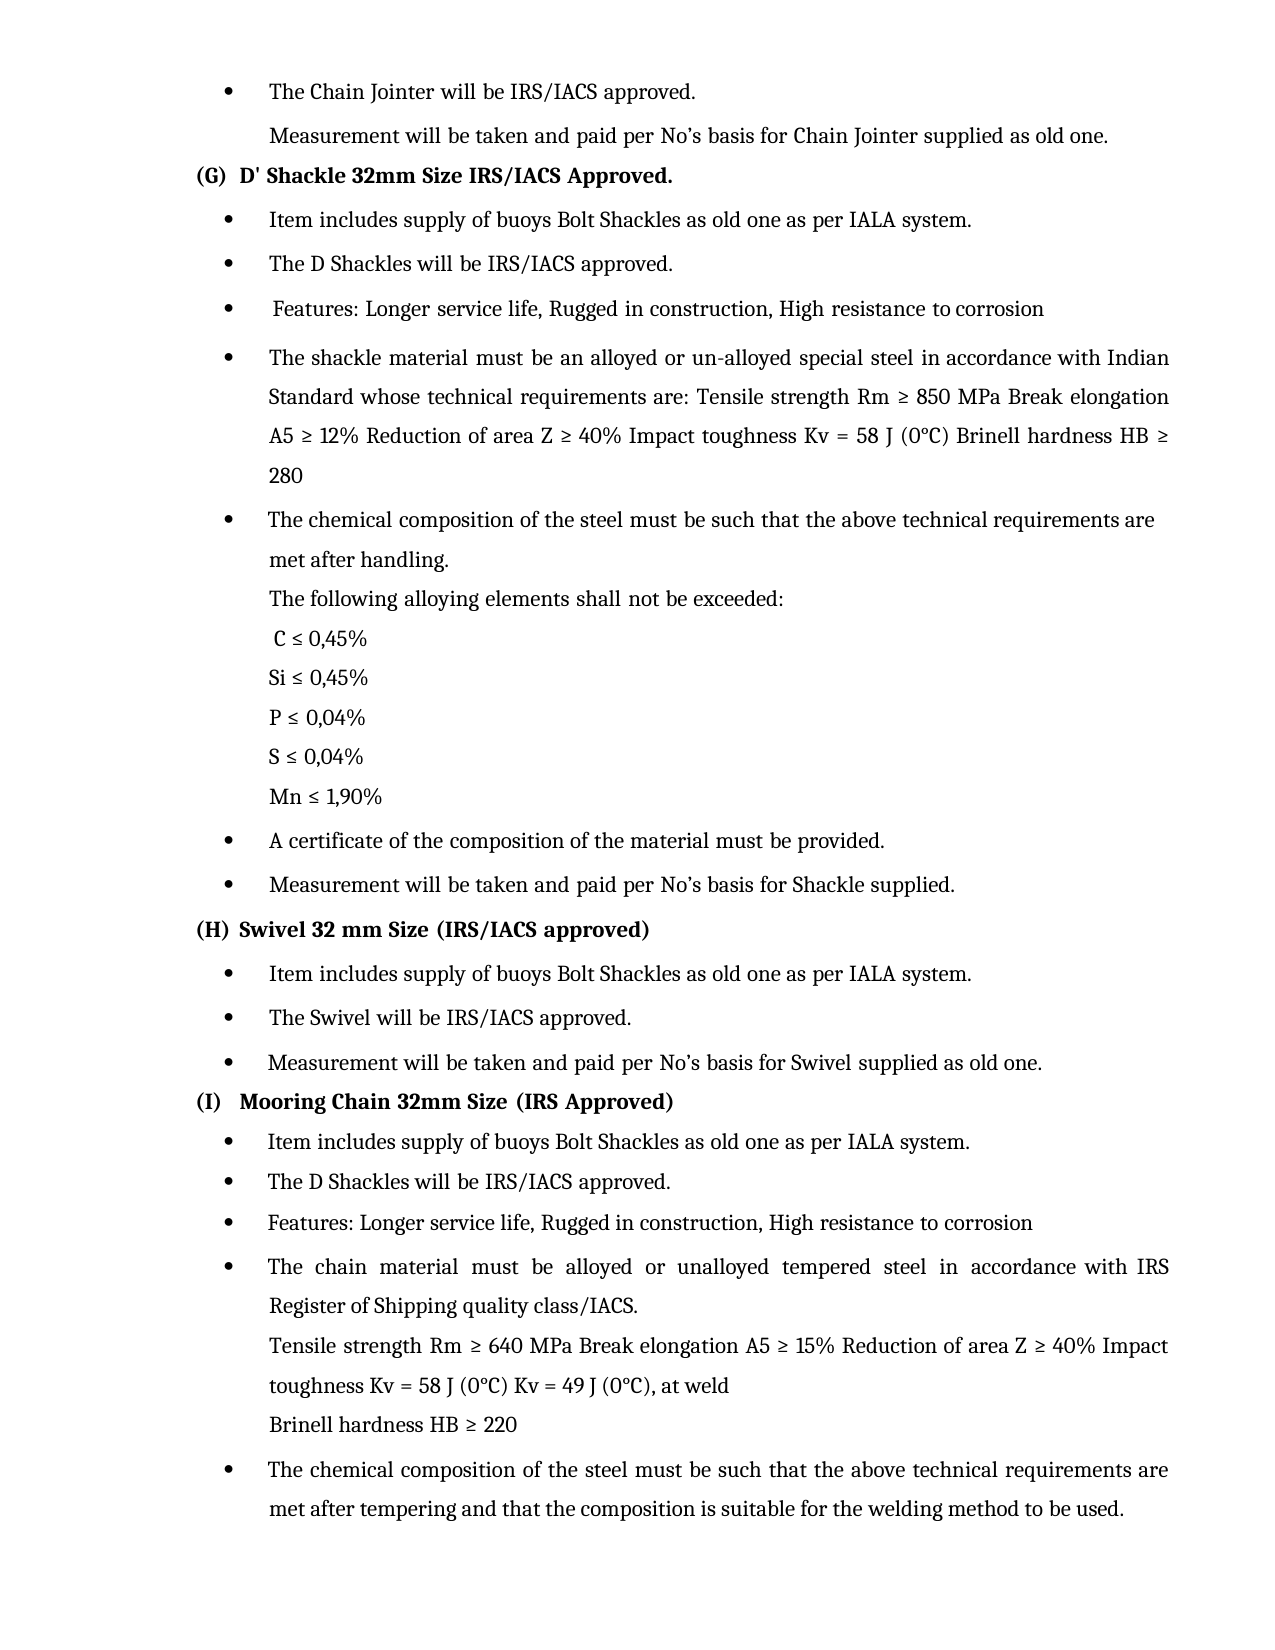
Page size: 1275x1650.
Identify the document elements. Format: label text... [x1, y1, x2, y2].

list The chain material must be alloyed or unalloyed tempered steel in accordance with IRS Register of Shipping quality class/IACS. [224, 1254, 1169, 1319]
text C ≤ 0,45% [239, 626, 1169, 652]
text Si ≤ 0,45% [239, 665, 1169, 691]
subtitle Swivel 32 mm Size (IRS/IACS approved) [195, 917, 1169, 943]
list Features: Longer service life, Rugged in construction, High resistance to corrosion [224, 296, 1169, 322]
list Features: Longer service life, Rugged in construction, High resistance to corrosion [224, 1209, 1169, 1236]
text S ≤ 0,04% [239, 744, 1169, 770]
list The chemical composition of the steel must be such that the above technical requirements are met after tempering and that the composition is suitable for the welding method to be used. [224, 1457, 1169, 1523]
text The following alloying elements shall not be exceeded: [239, 586, 1169, 612]
list Measurement will be taken and paid per No’s basis for Swivel supplied as old one. [224, 1049, 1169, 1076]
text Measurement will be taken and paid per No’s basis for Chain Jointer supplied as old one. [269, 123, 1169, 149]
list Item includes supply of buoys Bolt Shackles as old one as per IALA system. [224, 207, 1169, 233]
list The Swivel will be IRS/IACS approved. [224, 1005, 1169, 1031]
text P ≤ 0,04% [239, 704, 1169, 731]
list Item includes supply of buoys Bolt Shackles as old one as per IALA system. [224, 1129, 1169, 1155]
list The Chain Jointer will be IRS/IACS approved. [224, 79, 1169, 106]
list The D Shackles will be IRS/IACS approved. [224, 251, 1169, 277]
list The chemical composition of the steel must be such that the above technical requirements are met after handling. [224, 507, 1169, 573]
list Measurement will be taken and paid per No’s basis for Shackle supplied. [224, 872, 1169, 898]
text Mn ≤ 1,90% [239, 783, 1169, 810]
text Tensile strength Rm ≥ 640 MPa Break elongation A5 ≥ 15% Reduction of area Z ≥ 40% Impact toughness Kv = 58 J (0°C) Kv = 49 J (0°C), at weld [269, 1333, 1169, 1399]
list The D Shackles will be IRS/IACS approved. [224, 1169, 1169, 1196]
subtitle Mooring Chain 32mm Size (IRS Approved) [195, 1089, 1169, 1115]
list A certificate of the composition of the material must be provided. [224, 828, 1169, 854]
text Brinell hardness HB ≥ 220 [269, 1412, 1169, 1438]
list Item includes supply of buoys Bolt Shackles as old one as per IALA system. [224, 961, 1169, 987]
subtitle D' Shackle 32mm Size IRS/IACS Approved. [195, 163, 1169, 189]
list The shackle material must be an alloyed or un-alloyed special steel in accordance with Indian Standard whose technical requirements are: Tensile strength Rm ≥ 850 MPa Break elongation A5 ≥ 12% Reduction of area Z ≥ 40% Impact toughness Kv = 58 J (0°C) Brinell hardness HB ≥ 280 [224, 344, 1169, 489]
